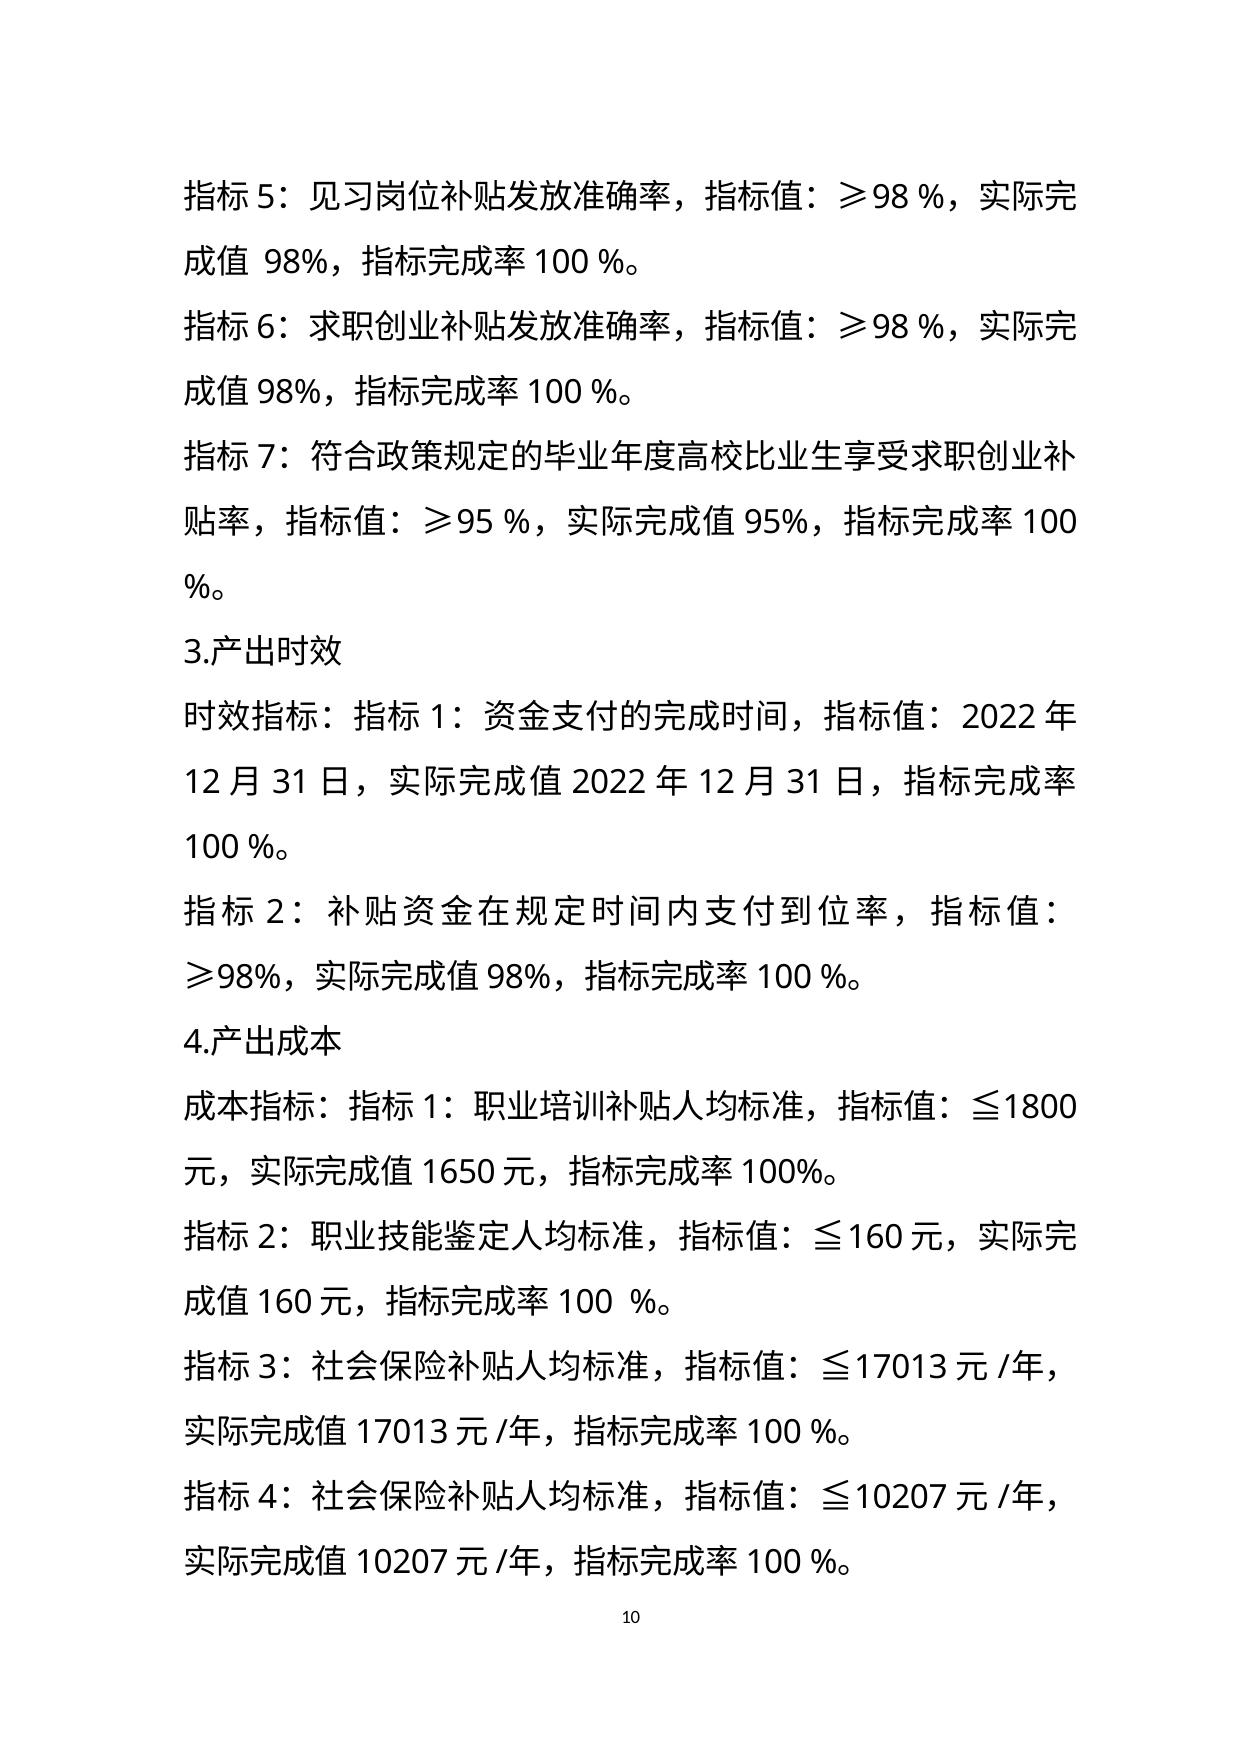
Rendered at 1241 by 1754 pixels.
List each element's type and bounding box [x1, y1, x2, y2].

text [183, 162, 1078, 1592]
